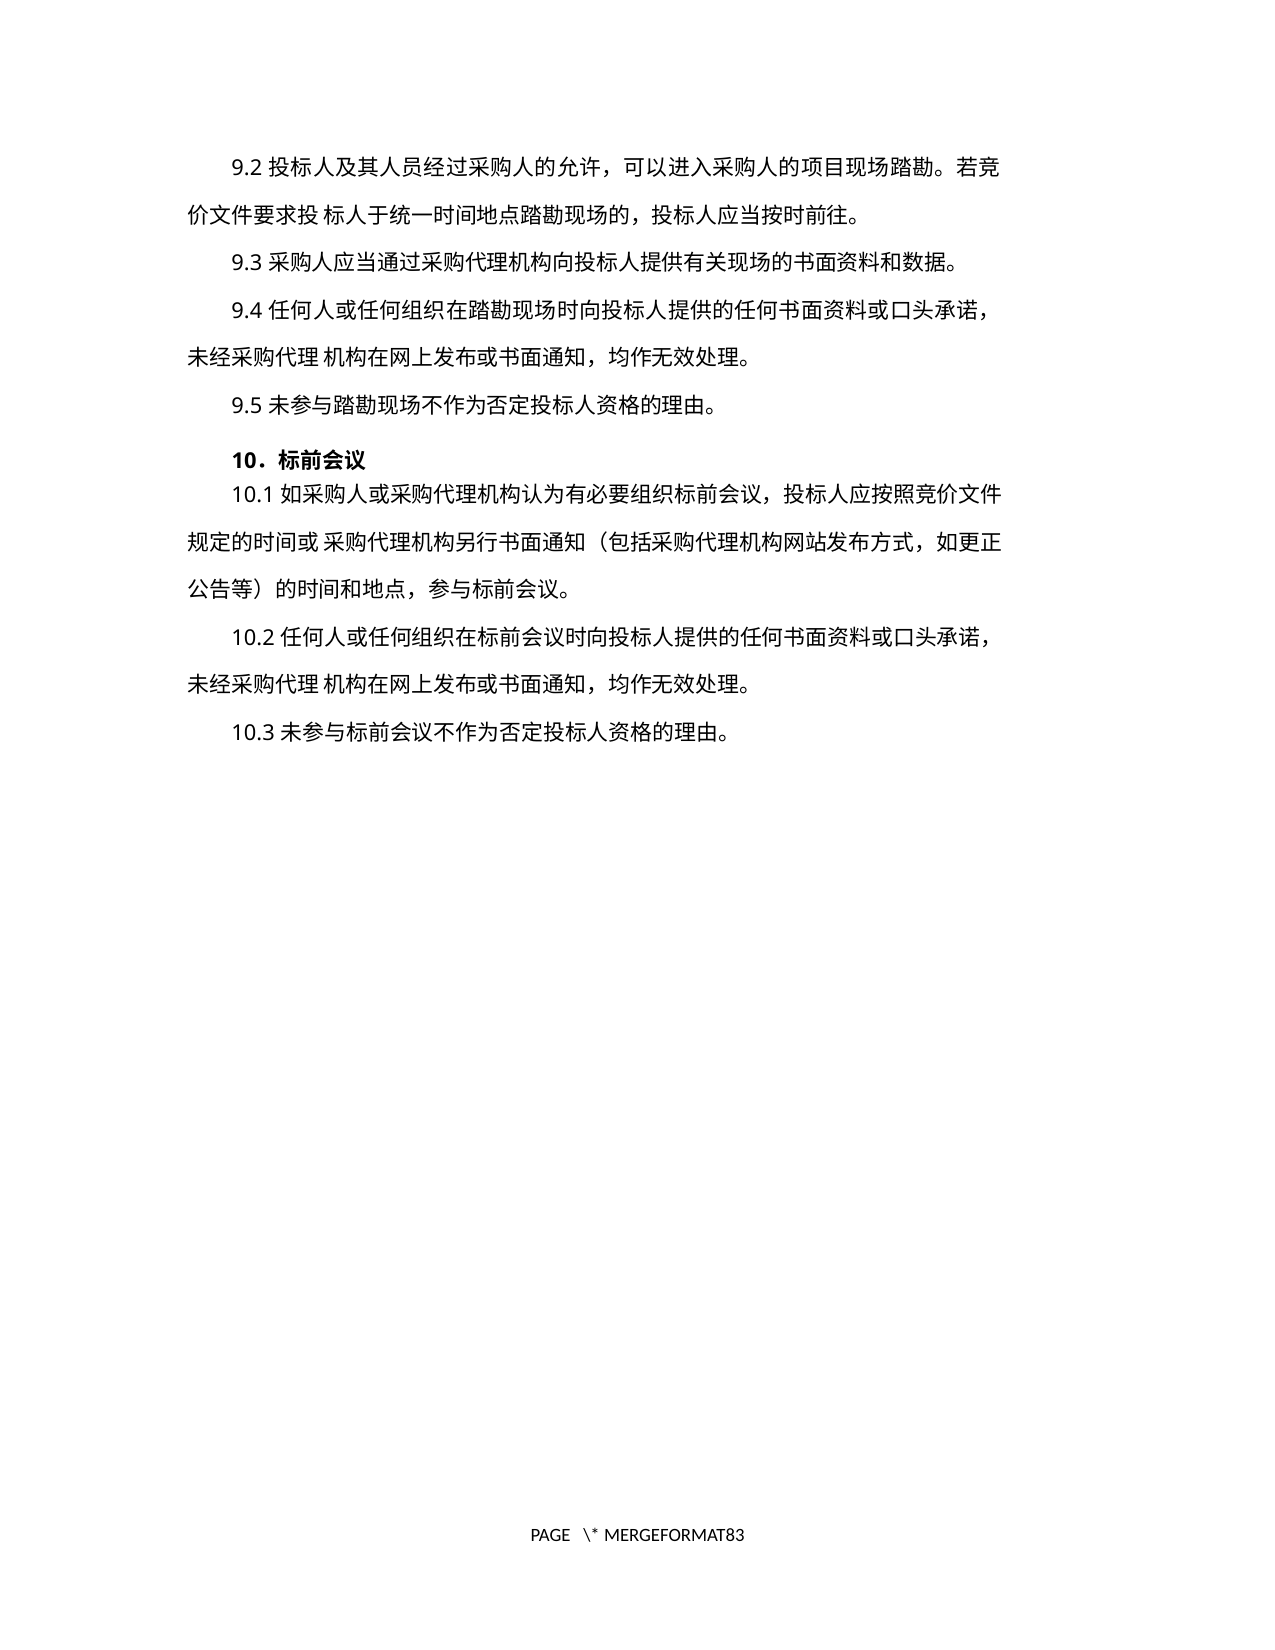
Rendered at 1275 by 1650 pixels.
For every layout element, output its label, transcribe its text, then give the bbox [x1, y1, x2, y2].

text 9.4 任何人或任何组织在踏勘现场时向投标人提供的任何书面资料或口头承诺，未经采购代理 机构在网上发布或书面通知，均作无效处理。 [187, 293, 1003, 372]
text 10.2 任何人或任何组织在标前会议时向投标人提供的任何书面资料或口头承诺，未经采购代理 机构在网上发布或书面通知，均作无效处理。 [187, 620, 1003, 699]
text 10.1 如采购人或采购代理机构认为有必要组织标前会议，投标人应按照竞价文件规定的时间或 采购代理机构另行书面通知（包括采购代理机构网站发布方式，如更正公告等）的时间和地点，参与标前会议。 [187, 477, 1003, 604]
text 9.2 投标人及其人员经过采购人的允许，可以进入采购人的项目现场踏勘。若竞价文件要求投 标人于统一时间地点踏勘现场的，投标人应当按时前往。 [187, 150, 1003, 229]
text 10．标前会议 [187, 435, 1003, 477]
text 9.5 未参与踏勘现场不作为否定投标人资格的理由。 [187, 388, 1003, 419]
text 10.3 未参与标前会议不作为否定投标人资格的理由。 [187, 715, 1003, 747]
text 9.3 采购人应当通过采购代理机构向投标人提供有关现场的书面资料和数据。 [187, 245, 1003, 277]
